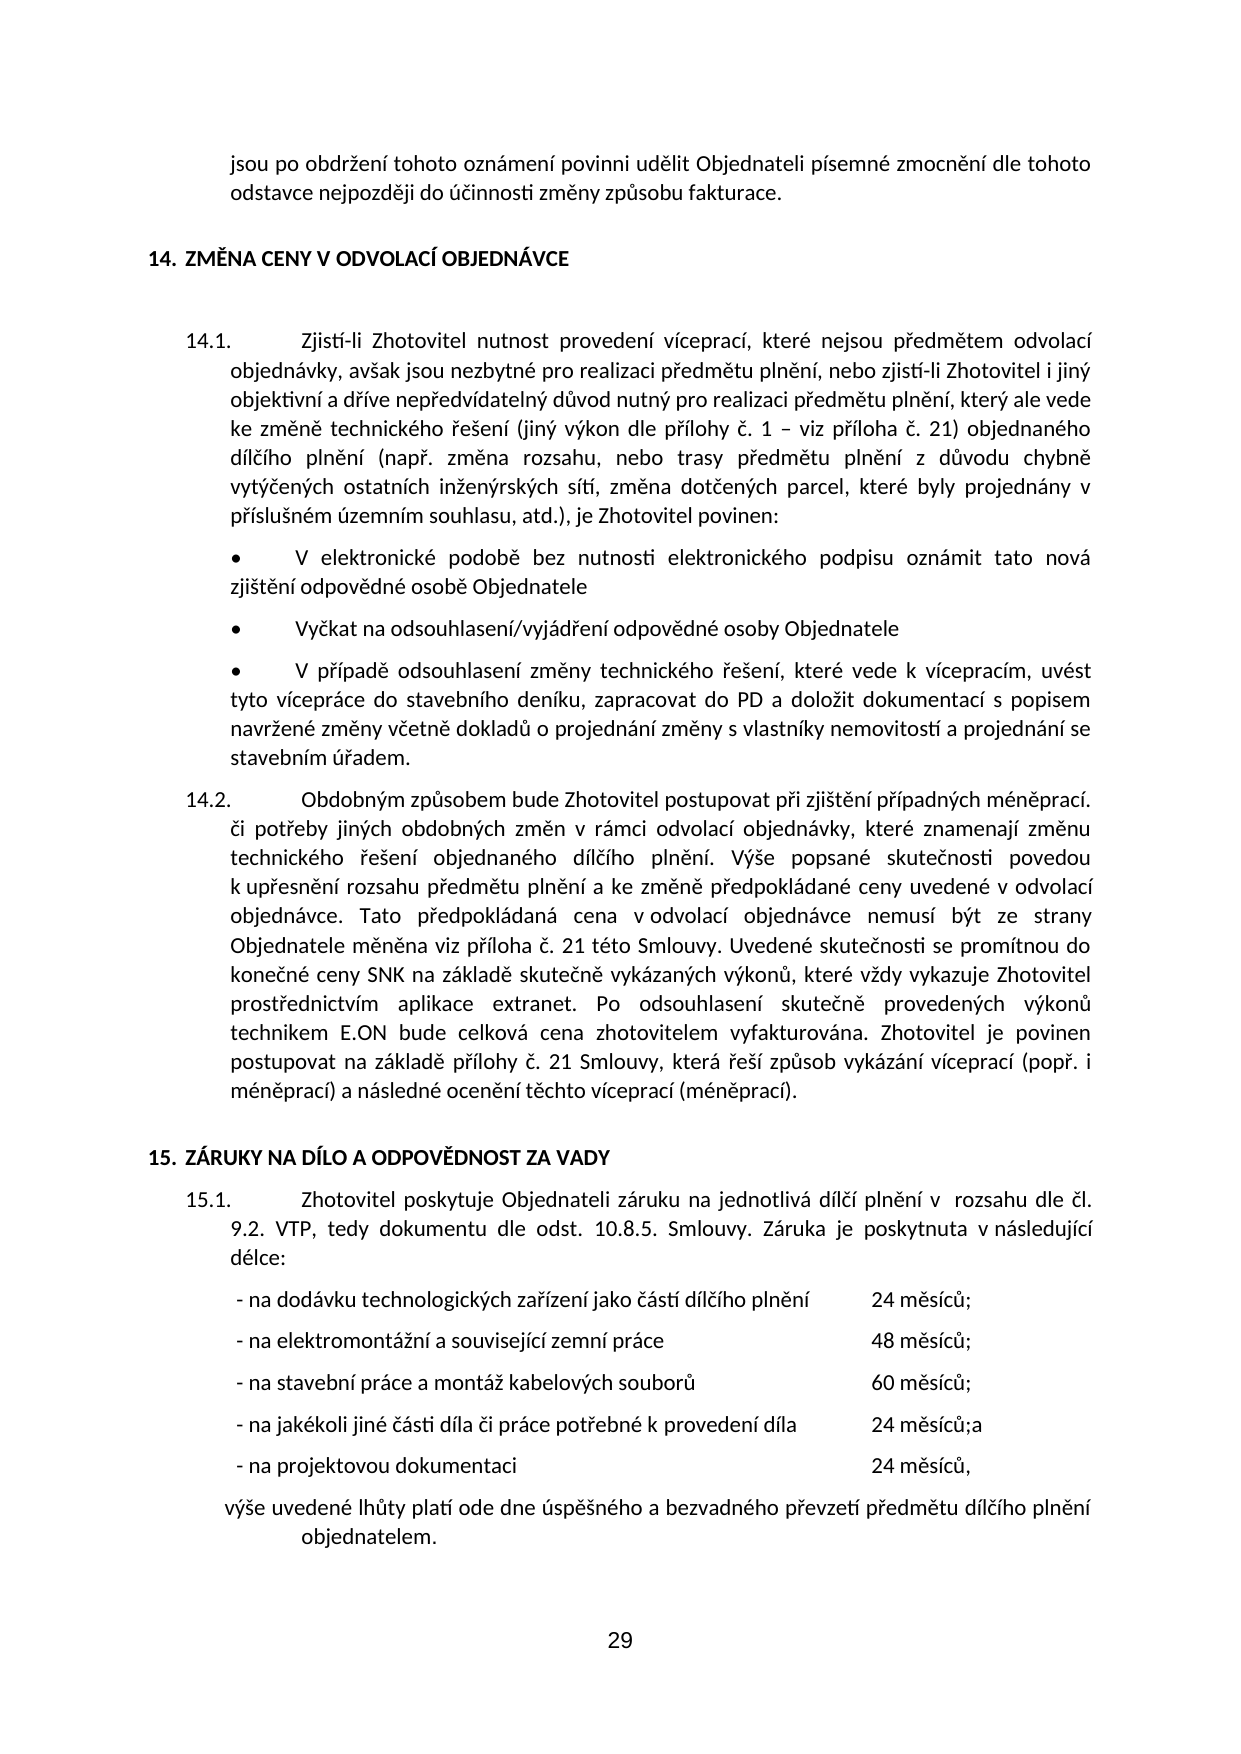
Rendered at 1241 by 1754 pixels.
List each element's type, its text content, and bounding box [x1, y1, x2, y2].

text - na projektovou dokumentaci 24 měsíců, [236, 1451, 1093, 1480]
list Zhotovitel poskytuje Objednateli záruku na jednotlivá dílčí plnění v rozsahu dle čl. 9.2. VTP, tedy dokumentu dle odst. 10.8.6. Smlouvy. Záruka je poskytnuta v následující délce: [185, 1184, 1093, 1271]
list změna ceny v odvolací objednávce [148, 243, 1093, 273]
text • V případě odsouhlasení změny technického řešení, které vede k vícepracím, uvést tyto vícepráce do stavebního deníku, zapracovat do PD a doložit dokumentací s popisem navržené změny včetně dokladů o projednání změny s vlastníky nemovitostí a projednání se stavebním úřadem. [230, 655, 1093, 771]
text - na jakékoli jiné části díla či práce potřebné k provedení díla 24 měsíců;a [236, 1409, 1093, 1438]
text • V elektronické podobě bez nutnosti elektronického podpisu oznámit tato nová zjištění odpovědné osobě Objednatele [230, 542, 1093, 601]
list Zjistí-li Zhotovitel nutnost provedení víceprací, které nejsou předmětem odvolací objednávky, avšak jsou nezbytné pro realizaci předmětu plnění, nebo zjistí-li Zhotovitel i jiný objektivní a dříve nepředvídatelný důvod nutný pro realizaci předmětu plnění, který ale vede ke změně technického řešení (jiný výkon dle přílohy č. 1 – viz příloha č. 21) objednaného dílčího plnění (např. změna rozsahu, nebo trasy předmětu plnění z důvodu chybně vytýčených ostatních inženýrských sítí, změna dotčených parcel, které byly projednány v příslušném územním souhlasu, atd.), je Zhotovitel povinen: [185, 326, 1093, 530]
text - na dodávku technologických zařízení jako částí dílčího plnění 24 měsíců; [236, 1284, 1093, 1313]
text - na elektromontážní a související zemní práce 48 měsíců; [236, 1326, 1093, 1355]
text výše uvedené lhůty platí ode dne úspěšného a bezvadného převzetí předmětu dílčího plnění objednatelem. [224, 1492, 1093, 1551]
text • Vyčkat na odsouhlasení/vyjádření odpovědné osoby Objednatele [230, 613, 1093, 642]
list Obdobným způsobem bude Zhotovitel postupovat při zjištění případných méněprací. či potřeby jiných obdobných změn v rámci odvolací objednávky, které znamenají změnu technického řešení objednaného dílčího plnění. Výše popsané skutečnosti povedou k upřesnění rozsahu předmětu plnění a ke změně předpokládané ceny uvedené v odvolací objednávce. Tato předpokládaná cena v odvolací objednávce nemusí být ze strany Objednatele měněna viz příloha č. 21 této Smlouvy. Uvedené skutečnosti se promítnou do konečné ceny SNK na základě skutečně vykázaných výkonů, které vždy vykazuje Zhotovitel prostřednictvím aplikace extranet. Po odsouhlasení skutečně provedených výkonů technikem E.ON bude celková cena zhotovitelem vyfakturována. Zhotovitel je povinen postupovat na základě přílohy č. 21 Smlouvy, která řeší způsob vykázání víceprací (popř. i méněprací) a následné ocenění těchto víceprací (méněprací). [185, 784, 1093, 1105]
text - na stavební práce a montáž kabelových souborů 60 měsíců; [236, 1367, 1093, 1396]
list Záruky NA dílo a Odpovědnost za vady [148, 1142, 1093, 1171]
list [185, 148, 1093, 206]
